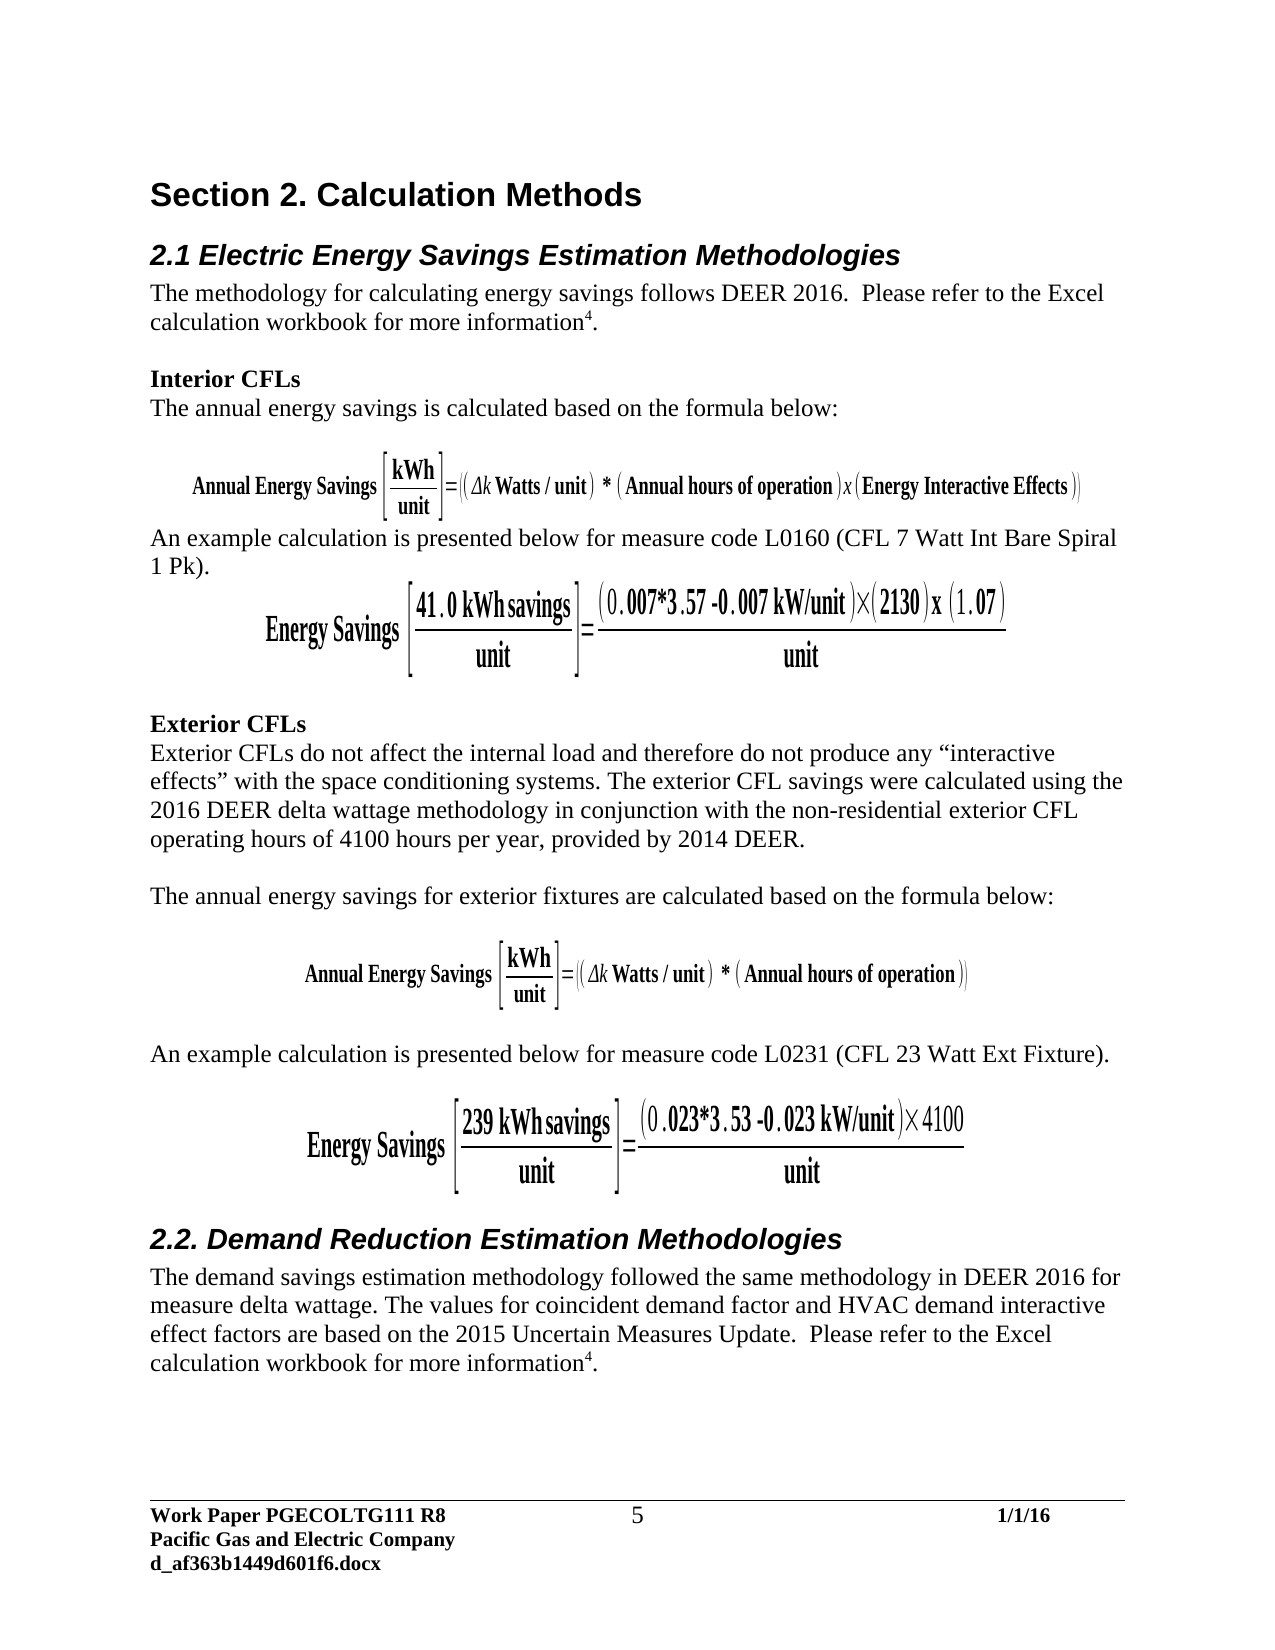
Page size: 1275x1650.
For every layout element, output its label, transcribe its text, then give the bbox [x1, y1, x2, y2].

subtitle 2.1 Electric Energy Savings Estimation Methodologies [150, 238, 1125, 272]
subtitle 2.2. Demand Reduction Estimation Methodologies [150, 1222, 1125, 1256]
text The methodology for calculating energy savings follows DEER 2016. Please refer to the Excel calculation workbook for more information. [150, 278, 1125, 336]
text Interior CFLs [150, 364, 1125, 393]
text The annual energy savings for exterior fixtures are calculated based on the formula below: [150, 881, 1125, 910]
text Exterior CFLs do not affect the internal load and therefore do not produce any “interactive effects” with the space conditioning systems. The exterior CFL savings were calculated using the 2016 DEER delta wattage methodology in conjunction with the non-residential exterior CFL operating hours of 4100 hours per year, provided by 2014 DEER. [150, 738, 1125, 853]
text An example calculation is presented below for measure code L0160 (CFL 7 Watt Int Bare Spiral 1 Pk). [150, 523, 1125, 580]
text The annual energy savings is calculated based on the formula below: [150, 393, 1125, 422]
subtitle Section 2. Calculation Methods [150, 175, 1125, 213]
text The demand savings estimation methodology followed the same methodology in DEER 2016 for measure delta wattage. The values for coincident demand factor and HVAC demand interactive effect factors are based on the 2015 Uncertain Measures Update. Please refer to the Excel calculation workbook for more information4. [150, 1262, 1125, 1377]
text An example calculation is presented below for measure code L0231 (CFL 23 Watt Ext Fixture). [150, 1039, 1125, 1068]
text Exterior CFLs [150, 709, 1125, 738]
